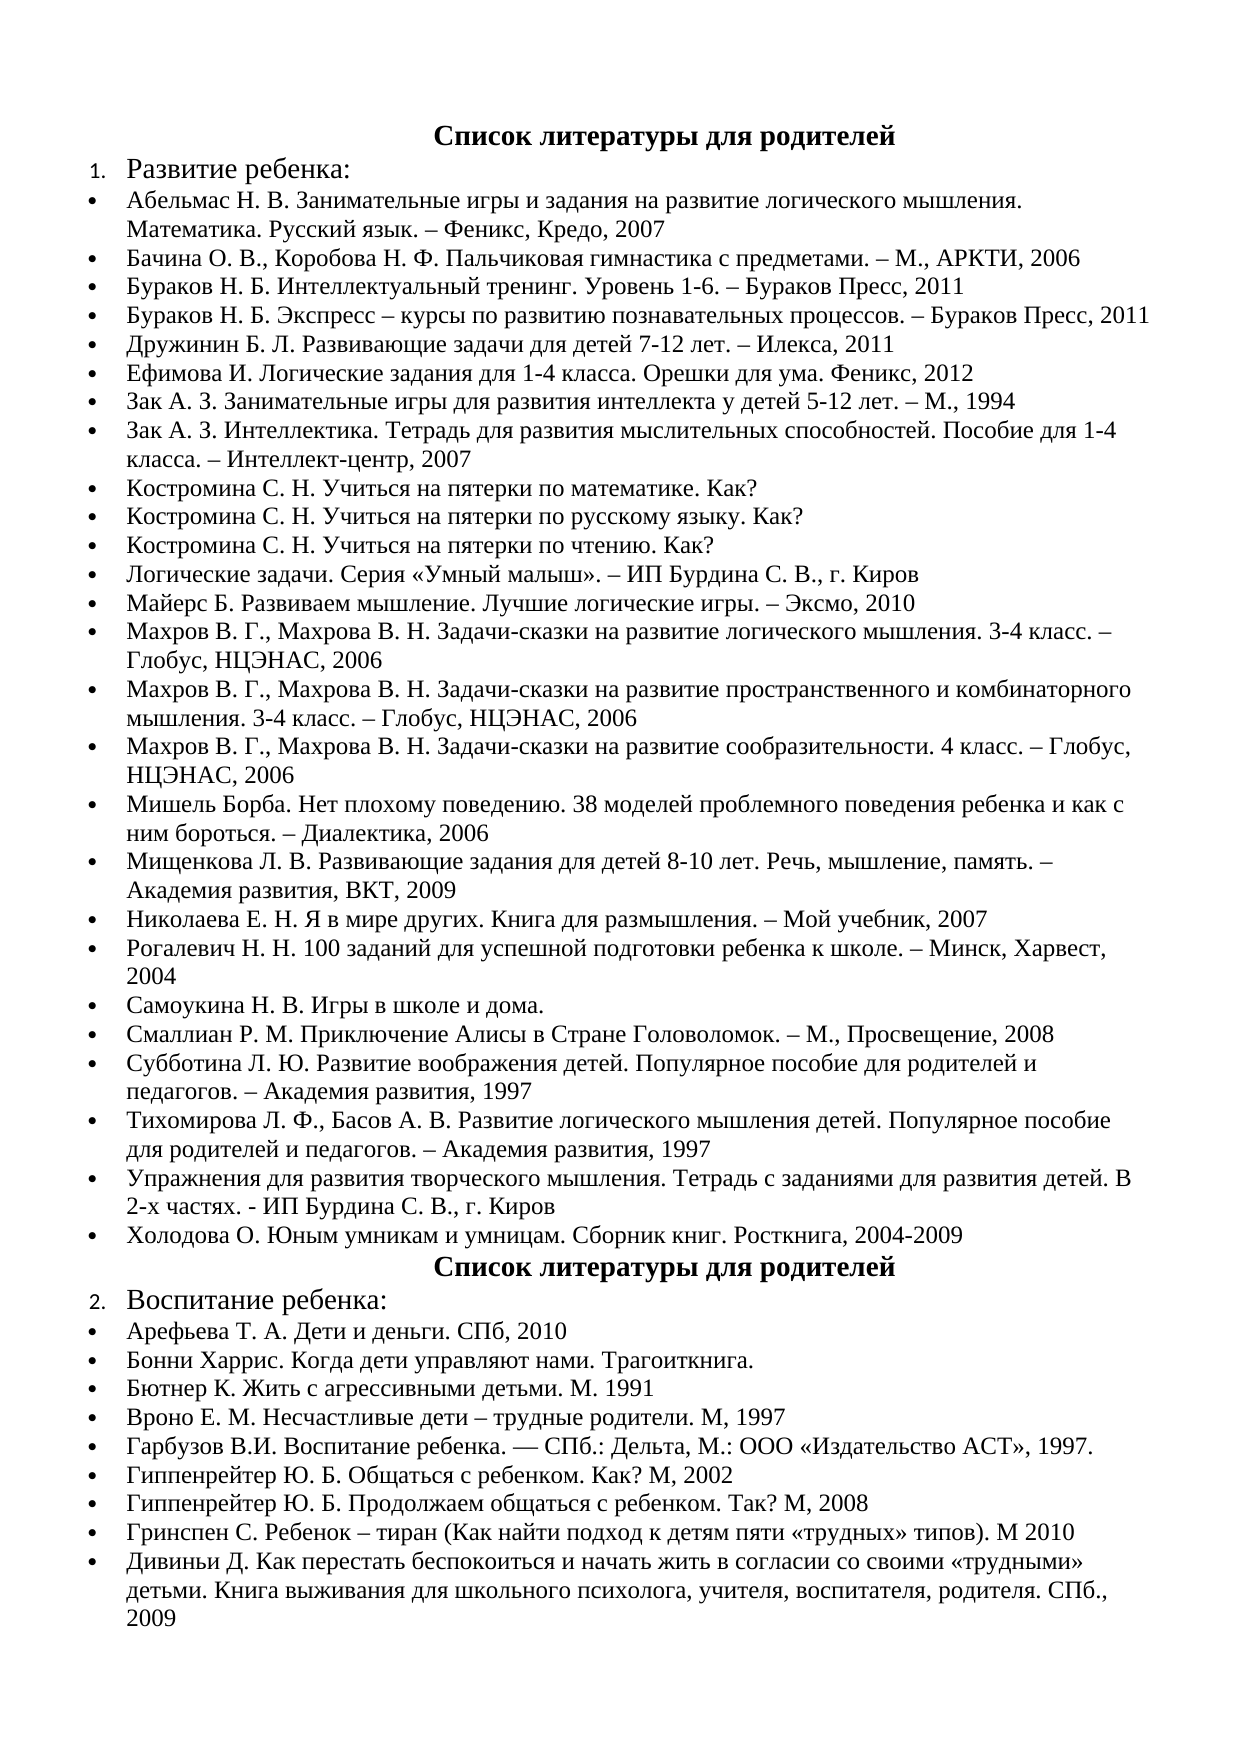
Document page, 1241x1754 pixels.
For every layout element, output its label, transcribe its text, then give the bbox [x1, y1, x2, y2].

list Костромина С. Н. Учиться на пятерки по математике. Как? [89, 473, 1152, 501]
list Бураков Н. Б. Интеллектуальный тренинг. Уровень 1-6. – Бураков Пресс, 2011 [89, 271, 1152, 300]
list Зак А. З. Интеллектика. Тетрадь для развития мыслительных способностей. Пособие для 1-4 класса. – Интеллект-центр, 2007 [89, 415, 1152, 473]
list Бютнер К. Жить с агрессивными детьми. М. 1991 [89, 1373, 1152, 1402]
list Гиппенрейтер Ю. Б. Продолжаем общаться с ребенком. Так? М, 2008 [89, 1488, 1152, 1517]
list Абельмас Н. В. Занимательные игры и задания на развитие логического мышления. Математика. Русский язык. – Феникс, Кредо, 2007 [89, 185, 1152, 243]
list Зак А. З. Занимательные игры для развития интеллекта у детей 5-12 лет. – М., 1994 [89, 386, 1152, 415]
list Костромина С. Н. Учиться на пятерки по русскому языку. Как? [89, 501, 1152, 530]
list Махров В. Г., Махрова В. Н. Задачи-сказки на развитие логического мышления. 3-4 класс. – Глобус, НЦЭНАС, 2006 [89, 616, 1152, 674]
list Костромина С. Н. Учиться на пятерки по чтению. Как? [89, 530, 1152, 559]
list Бураков Н. Б. Экспресс – курсы по развитию познавательных процессов. – Бураков Пресс, 2011 [89, 300, 1152, 329]
list Майерс Б. Развиваем мышление. Лучшие логические игры. – Эксмо, 2010 [89, 588, 1152, 616]
list Развитие ребенка: [89, 152, 1152, 185]
list Рогалевич Н. Н. 100 заданий для успешной подготовки ребенка к школе. – Минск, Харвест, 2004 [89, 933, 1152, 990]
list Самоукина Н. В. Игры в школе и дома. [89, 990, 1152, 1019]
list Ефимова И. Логические задания для 1-4 класса. Орешки для ума. Феникс, 2012 [89, 358, 1152, 386]
list Махров В. Г., Махрова В. Н. Задачи-сказки на развитие сообразительности. 4 класс. – Глобус, НЦЭНАС, 2006 [89, 731, 1152, 789]
list Логические задачи. Серия «Умный малыш». – ИП Бурдина С. В., г. Киров [89, 559, 1152, 588]
list Бонни Харрис. Когда дети управляют нами. Трагоиткнига. [89, 1345, 1152, 1373]
list Холодова О. Юным умникам и умницам. Сборник книг. Росткнига, 2004-2009 [89, 1220, 1152, 1249]
list Гринспен С. Ребенок – тиран (Как найти подход к детям пяти «трудных» типов). М 2010 [89, 1517, 1152, 1546]
list Гиппенрейтер Ю. Б. Общаться с ребенком. Как? М, 2002 [89, 1460, 1152, 1488]
list Дивиньи Д. Как перестать беспокоиться и начать жить в согласии со своими «трудными» детьми. Книга выживания для школьного психолога, учителя, воспитателя, родителя. СПб., 2009 [89, 1546, 1152, 1632]
list Воспитание ребенка: [89, 1282, 1152, 1316]
list Субботина Л. Ю. Развитие воображения детей. Популярное пособие для родителей и педагогов. – Академия развития, 1997 [89, 1048, 1152, 1105]
list Бачина О. В., Коробова Н. Ф. Пальчиковая гимнастика с предметами. – М., АРКТИ, 2006 [89, 243, 1152, 271]
list Гарбузов В.И. Воспитание ребенка. — СПб.: Дельта, М.: ООО «Издательство АСТ», 1997. [89, 1431, 1152, 1460]
list Мишель Борба. Нет плохому поведению. 38 моделей проблемного поведения ребенка и как с ним бороться. – Диалектика, 2006 [89, 789, 1152, 846]
list Мищенкова Л. В. Развивающие задания для детей 8-10 лет. Речь, мышление, память. – Академия развития, ВКТ, 2009 [89, 846, 1152, 904]
list Смаллиан Р. М. Приключение Алисы в Стране Головоломок. – М., Просвещение, 2008 [89, 1019, 1152, 1048]
list Тихомирова Л. Ф., Басов А. В. Развитие логического мышления детей. Популярное пособие для родителей и педагогов. – Академия развития, 1997 [89, 1105, 1152, 1163]
list Вроно Е. М. Несчастливые дети – трудные родители. М, 1997 [89, 1402, 1152, 1431]
text Список литературы для родителей [177, 1249, 1152, 1282]
text Список литературы для родителей [177, 118, 1152, 152]
list Махров В. Г., Махрова В. Н. Задачи-сказки на развитие пространственного и комбинаторного мышления. 3-4 класс. – Глобус, НЦЭНАС, 2006 [89, 674, 1152, 731]
list Дружинин Б. Л. Развивающие задачи для детей 7-12 лет. – Илекса, 2011 [89, 329, 1152, 358]
list Упражнения для развития творческого мышления. Тетрадь с заданиями для развития детей. В 2-х частях. - ИП Бурдина С. В., г. Киров [89, 1163, 1152, 1220]
list Арефьева Т. А. Дети и деньги. СПб, 2010 [89, 1316, 1152, 1345]
list Николаева Е. Н. Я в мире других. Книга для размышления. – Мой учебник, 2007 [89, 904, 1152, 933]
